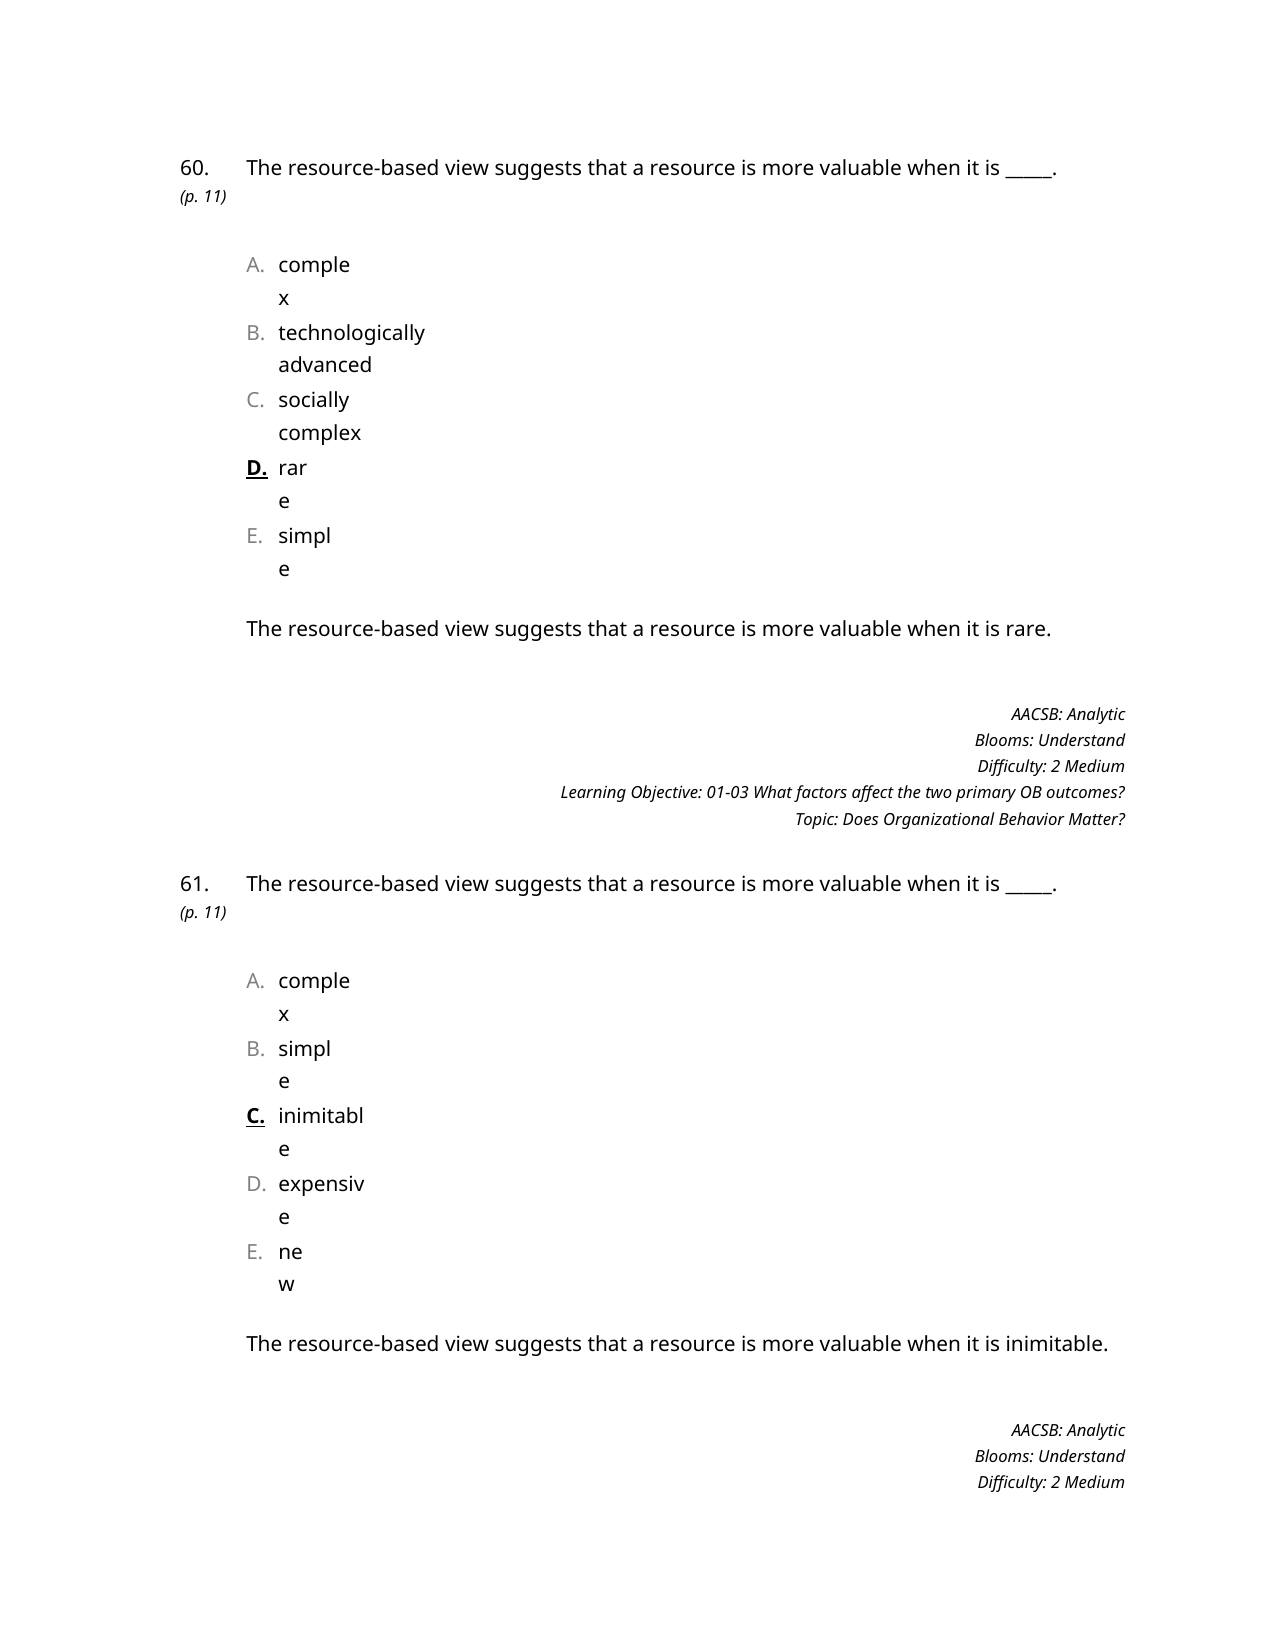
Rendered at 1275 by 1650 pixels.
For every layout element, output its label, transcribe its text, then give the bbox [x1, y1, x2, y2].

table_header 60. (p. 11) [180, 153, 246, 674]
table_header The resource-based view suggests that a resource is more valuable when it is _____. The resource-based view suggests that a resource is more valuable when it is rare. [246, 153, 1125, 674]
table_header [180, 1419, 1125, 1493]
table_header 61. (p. 11) [180, 869, 246, 1389]
table_header The resource-based view suggests that a resource is more valuable when it is _____. The resource-based view suggests that a resource is more valuable when it is inimitable. [246, 869, 1125, 1389]
